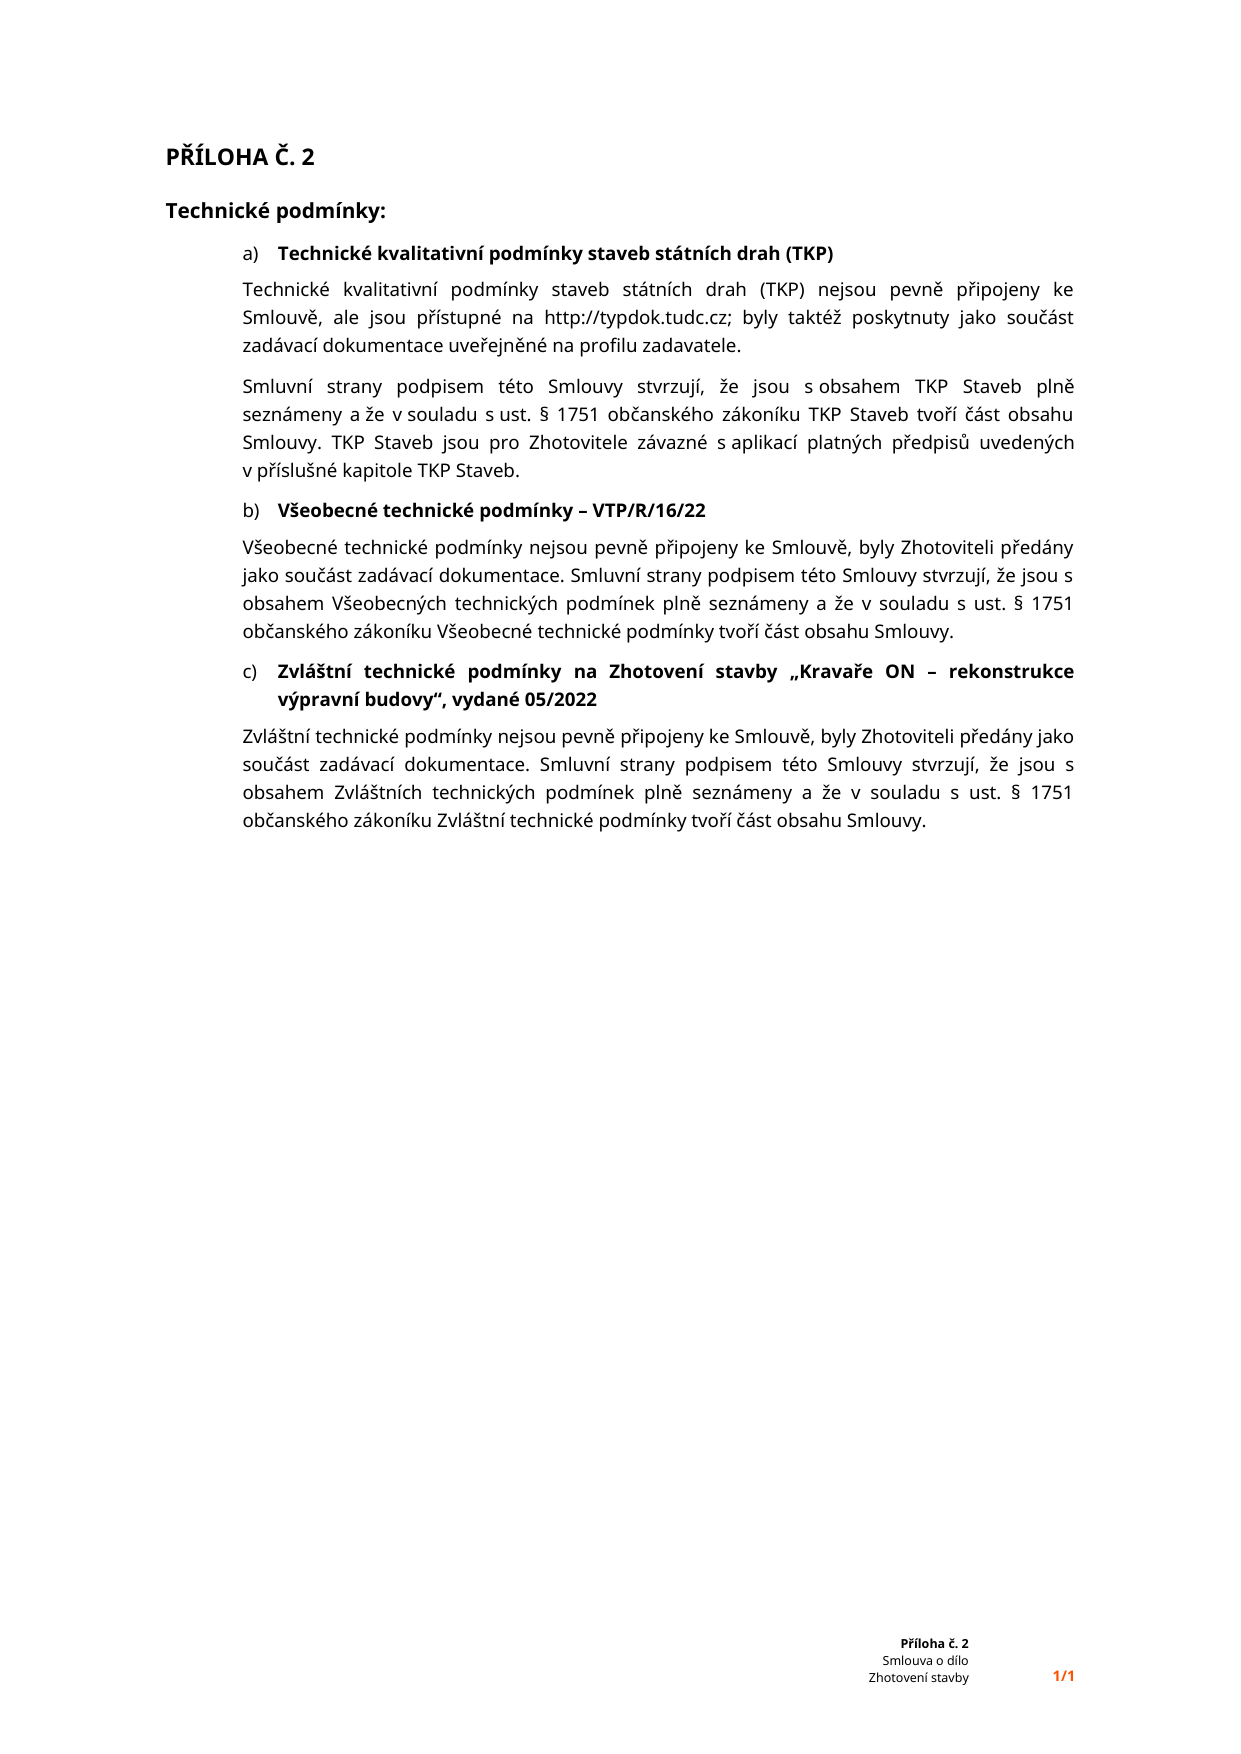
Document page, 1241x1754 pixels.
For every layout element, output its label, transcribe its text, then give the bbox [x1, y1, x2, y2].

text Zvláštní technické podmínky nejsou pevně připojeny ke Smlouvě, byly Zhotoviteli předány jako součást zadávací dokumentace. Smluvní strany podpisem této Smlouvy stvrzují, že jsou s obsahem Zvláštních technických podmínek plně seznámeny a že v souladu s ust. § 1751 občanského zákoníku Zvláštní technické podmínky tvoří část obsahu Smlouvy. [242, 723, 1075, 833]
list Všeobecné technické podmínky – VTP/R/16/22 [242, 498, 1075, 523]
text Všeobecné technické podmínky nejsou pevně připojeny ke Smlouvě, byly Zhotoviteli předány jako součást zadávací dokumentace. Smluvní strany podpisem této Smlouvy stvrzují, že jsou s obsahem Všeobecných technických podmínek plně seznámeny a že v souladu s ust. § 1751 občanského zákoníku Všeobecné technické podmínky tvoří část obsahu Smlouvy. [242, 534, 1075, 644]
text Smluvní strany podpisem této Smlouvy stvrzují, že jsou s obsahem TKP Staveb plně seznámeny a že v souladu s ust. § 1751 občanského zákoníku TKP Staveb tvoří část obsahu Smlouvy. TKP Staveb jsou pro Zhotovitele závazné s aplikací platných předpisů uvedených v příslušné kapitole TKP Staveb. [242, 373, 1075, 483]
text Příloha č. 2 [165, 141, 1075, 173]
list Zvláštní technické podmínky na Zhotovení stavby „Kravaře ON – rekonstrukce výpravní budovy“, vydané 05/2022 [242, 659, 1075, 712]
list Technické kvalitativní podmínky staveb státních drah (TKP) [242, 240, 1075, 266]
text Technické kvalitativní podmínky staveb státních drah (TKP) nejsou pevně připojeny ke Smlouvě, ale jsou přístupné na http://typdok.tudc.cz; byly taktéž poskytnuty jako součást zadávací dokumentace uveřejněné na profilu zadavatele. [242, 277, 1075, 358]
text Technické podmínky: [165, 197, 1075, 225]
